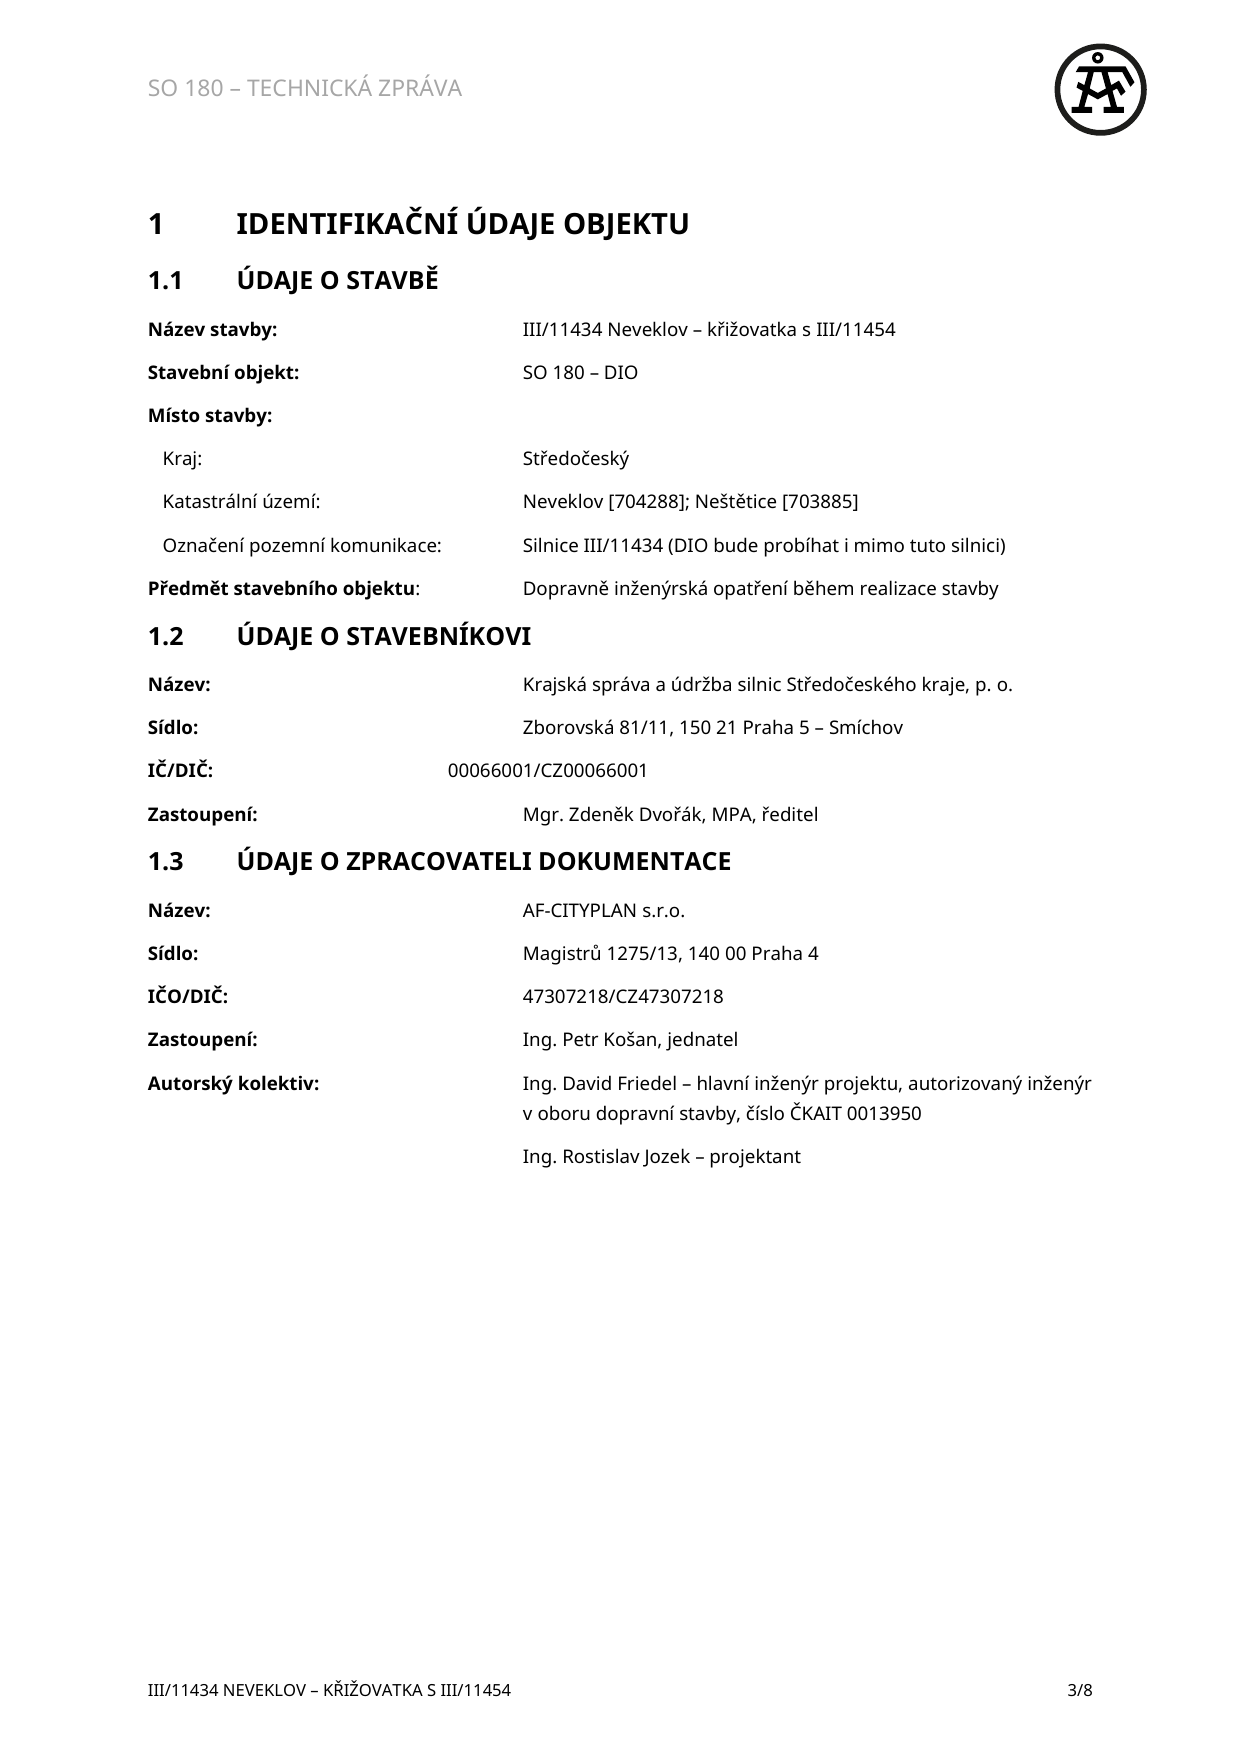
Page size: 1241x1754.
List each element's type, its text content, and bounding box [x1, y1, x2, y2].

text Zastoupení: Ing. Petr Košan, jednatel [148, 1027, 1092, 1052]
text Kraj: Středočeský [148, 446, 1092, 471]
text Katastrální území: Neveklov [704288]; Neštětice [703885] [148, 489, 1092, 514]
text Předmět stavebního objektu: Dopravně inženýrská opatření během realizace stavby [148, 575, 1092, 601]
text Místo stavby: [148, 403, 1092, 428]
subtitle Údaje o zpracovateli dokumentace [148, 844, 1092, 878]
subtitle Údaje o stavbě [148, 263, 1092, 297]
text Stavební objekt: SO 180 – DIO [148, 359, 1092, 385]
text Autorský kolektiv: Ing. David Friedel – hlavní inženýr projektu, autorizovaný inženýr v oboru dopravní stavby, číslo ČKAIT 0013950 [148, 1070, 1092, 1126]
text Název: Krajská správa a údržba silnic Středočeského kraje, p. o. [148, 672, 1092, 697]
text Název: AF-CITYPLAN s.r.o. [148, 897, 1092, 923]
text Ing. Rostislav Jozek – projektant [148, 1144, 1092, 1169]
subtitle Identifikační údaje objektu [148, 203, 1092, 243]
text Sídlo: Magistrů 1275/13, 140 00 Praha 4 [148, 941, 1092, 966]
text Sídlo: Zborovská 81/11, 150 21 Praha 5 – Smíchov [148, 715, 1092, 740]
subtitle Údaje o stavebníkovi [148, 618, 1092, 652]
text Označení pozemní komunikace: Silnice III/11434 (DIO bude probíhat i mimo tuto silnici) [148, 532, 1092, 557]
text Zastoupení: Mgr. Zdeněk Dvořák, MPA, ředitel [148, 801, 1092, 826]
text IČ/DIČ: 00066001/CZ00066001 [148, 758, 1092, 783]
text Název stavby: III/11434 Neveklov – křižovatka s III/11454 [148, 316, 1092, 342]
text IČO/DIČ: 47307218/CZ47307218 [148, 984, 1092, 1009]
